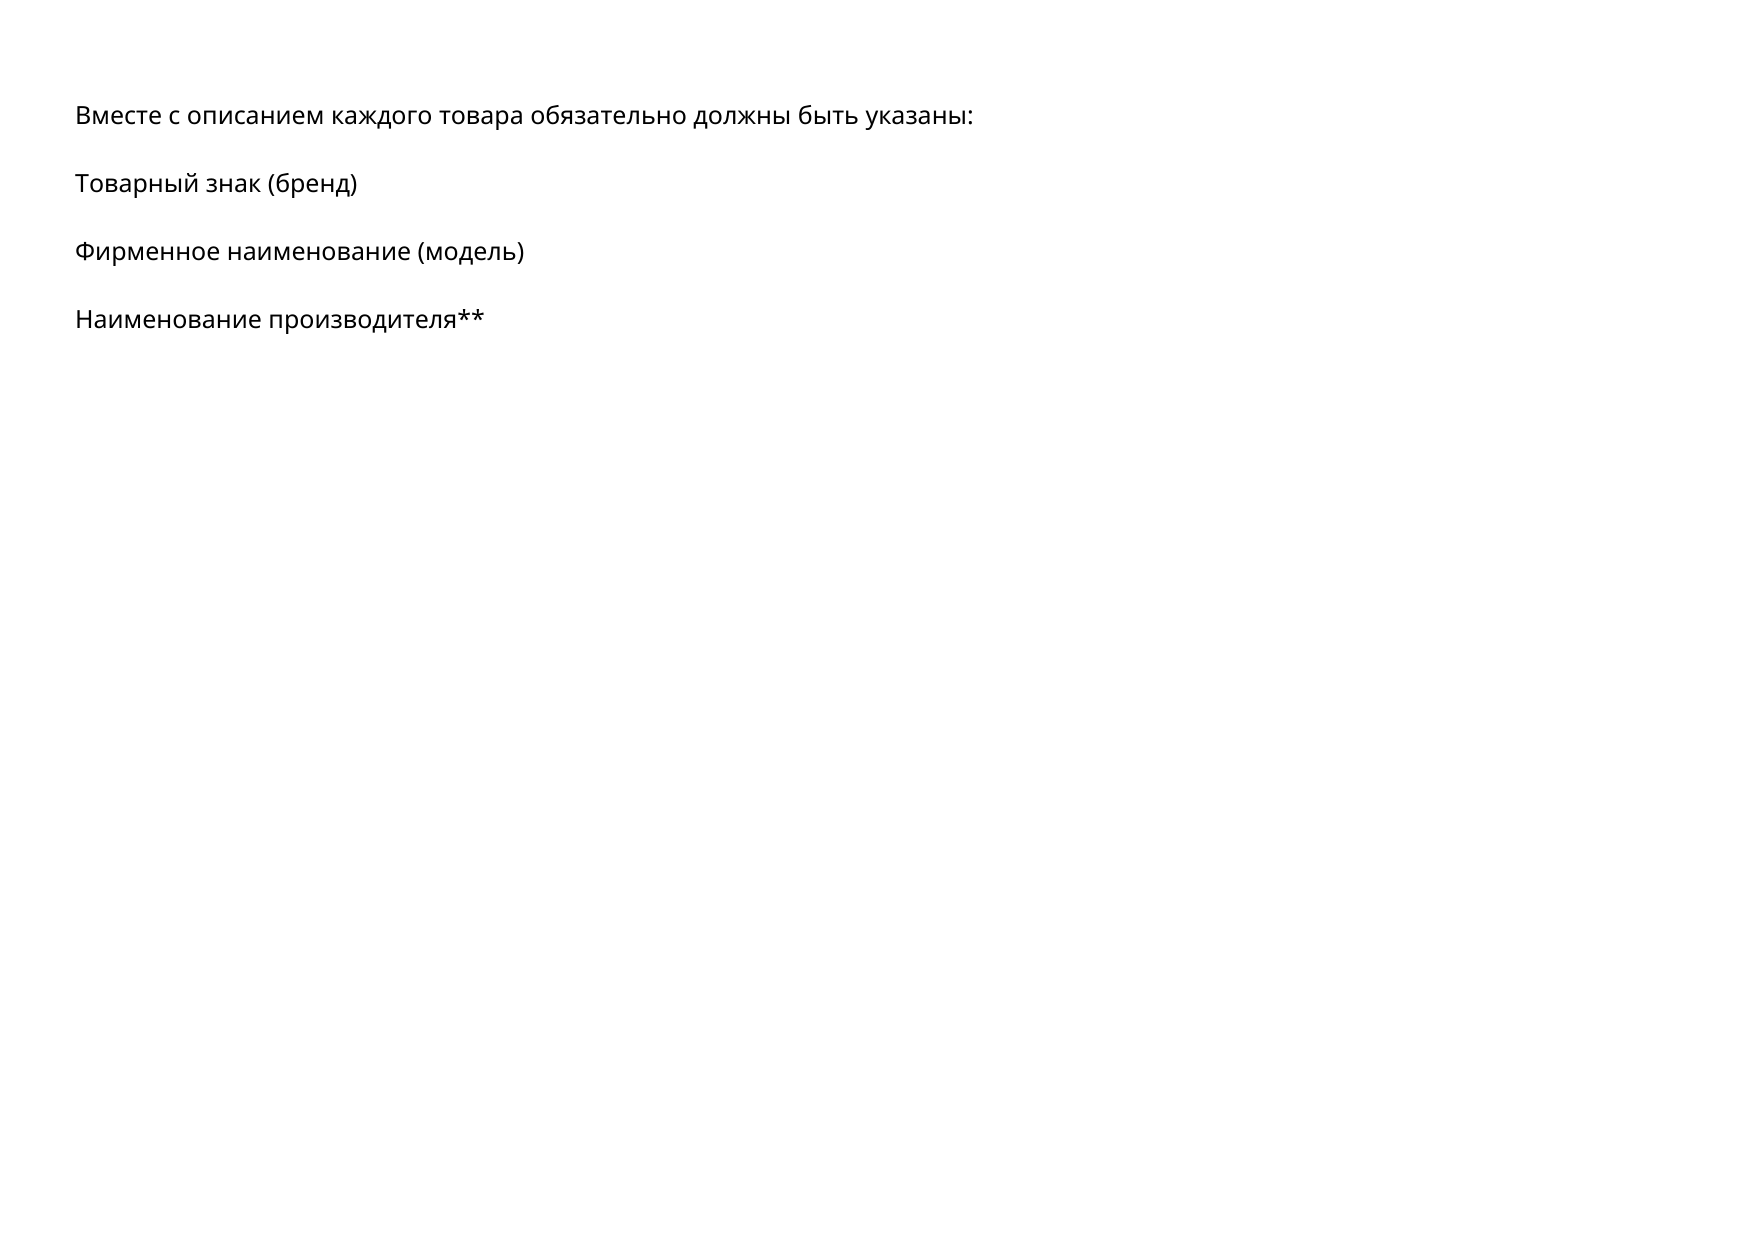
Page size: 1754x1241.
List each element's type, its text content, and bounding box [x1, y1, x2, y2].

text Наименование производителя** [75, 302, 1698, 336]
text Вместе с описанием каждого товара обязательно должны быть указаны: [75, 97, 1698, 131]
text Фирменное наименование (модель) [75, 234, 1698, 268]
text Товарный знак (бренд) [75, 166, 1698, 199]
